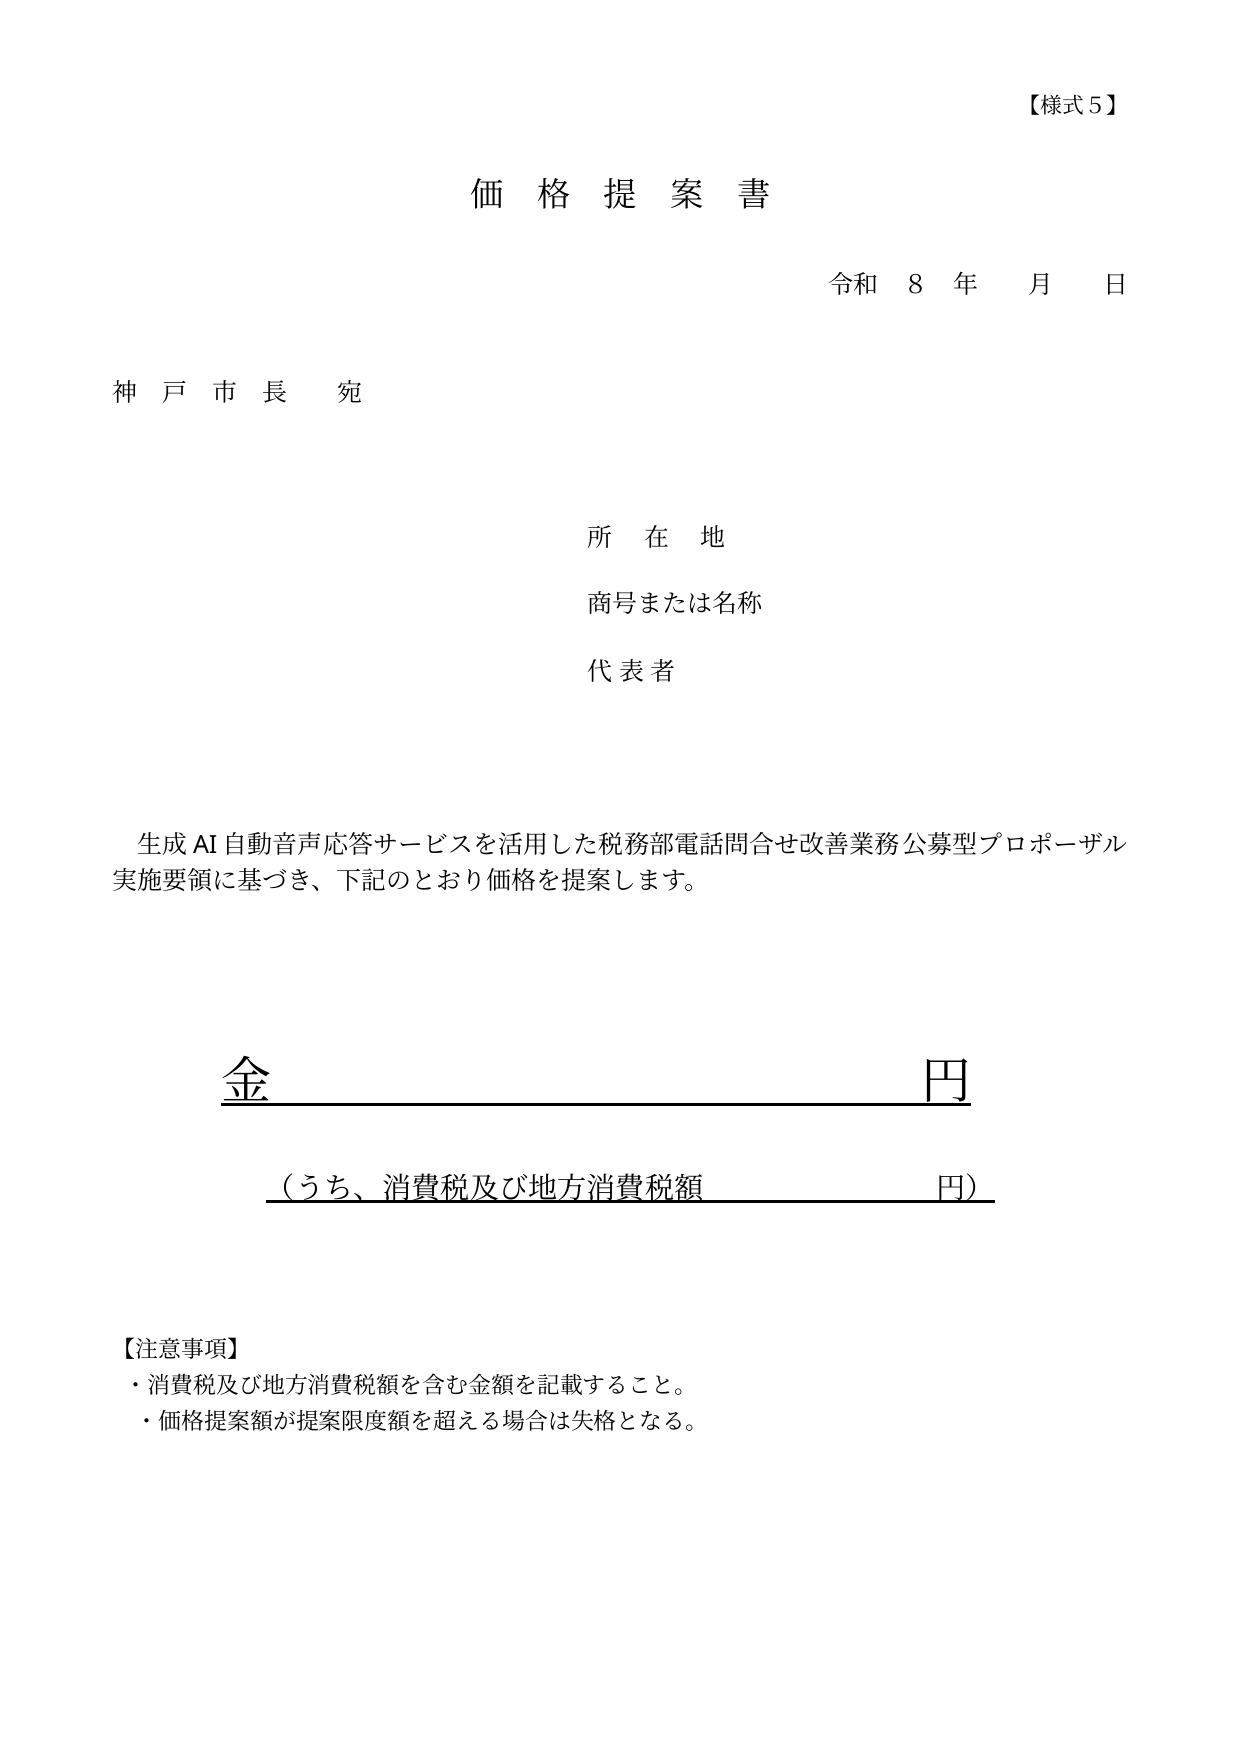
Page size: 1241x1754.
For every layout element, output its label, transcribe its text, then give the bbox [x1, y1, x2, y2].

text （うち、消費税及び地方消費税額 円） [112, 1149, 1128, 1221]
text 【注意事項】 [112, 1329, 1128, 1366]
text 代 表 者 [112, 649, 1128, 687]
text 価 格 提 案 書 [112, 156, 1128, 228]
text 商号または名称 [112, 584, 1128, 620]
text ・価格提案額が提案限度額を超える場合は失格となる。 [112, 1402, 1128, 1438]
text 令和 ８ 年 月 日 [112, 264, 1128, 300]
text 金 円 [112, 1041, 1128, 1113]
text ・消費税及び地方消費税額を含む金額を記載すること。 [112, 1366, 1128, 1402]
text 神 戸 市 長 宛 [112, 372, 1128, 408]
text 生成AI自動音声応答サービスを活用した税務部電話問合せ改善業務公募型プロポーザル実施要領に基づき、下記のとおり価格を提案します。 [112, 825, 1128, 897]
text 所 在 地 [112, 517, 1128, 554]
